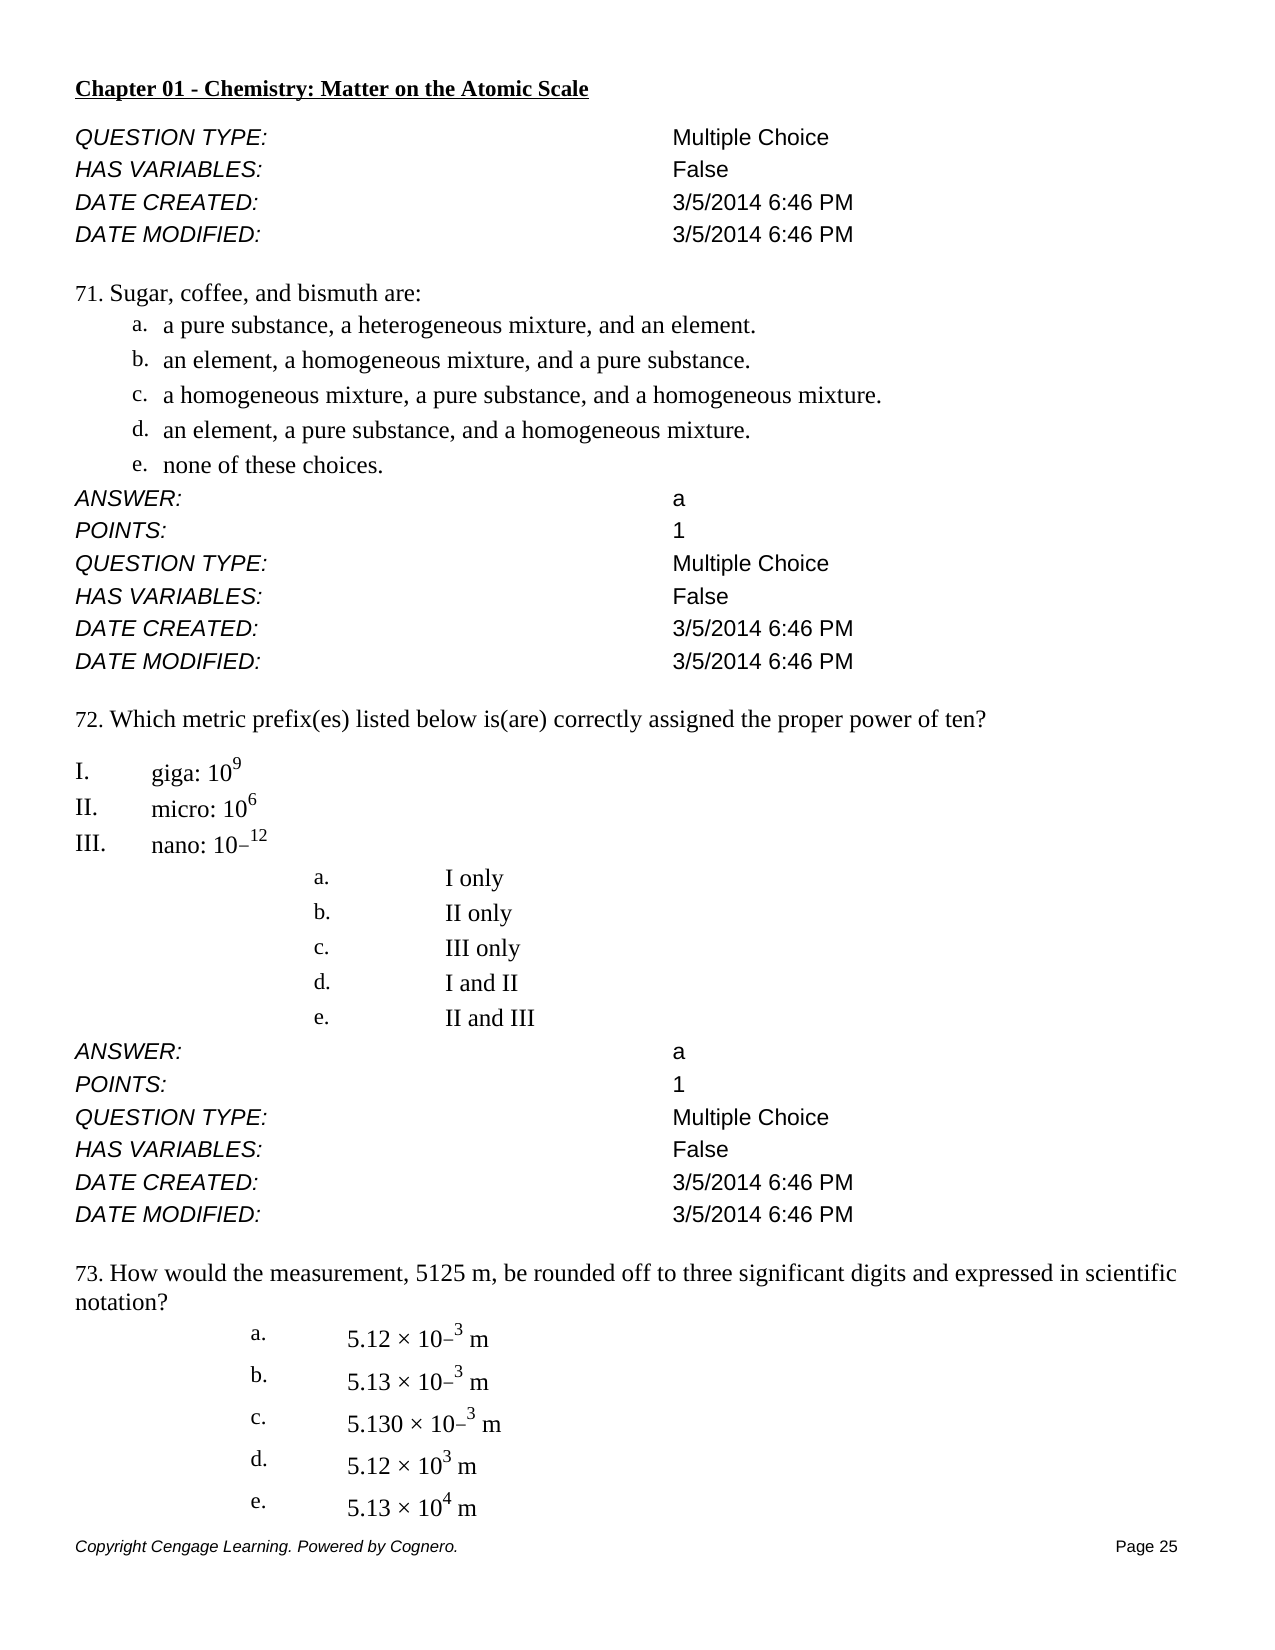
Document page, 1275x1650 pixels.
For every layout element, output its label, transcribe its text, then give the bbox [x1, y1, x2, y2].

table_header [75, 1258, 1200, 1526]
table_header 72. Which metric prefix(es) listed below is(are) correctly assigned the proper power of ten? [75, 705, 1200, 1231]
table_header 71. Sugar, coffee, and bismuth are: [75, 278, 1200, 677]
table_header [75, 121, 1200, 251]
